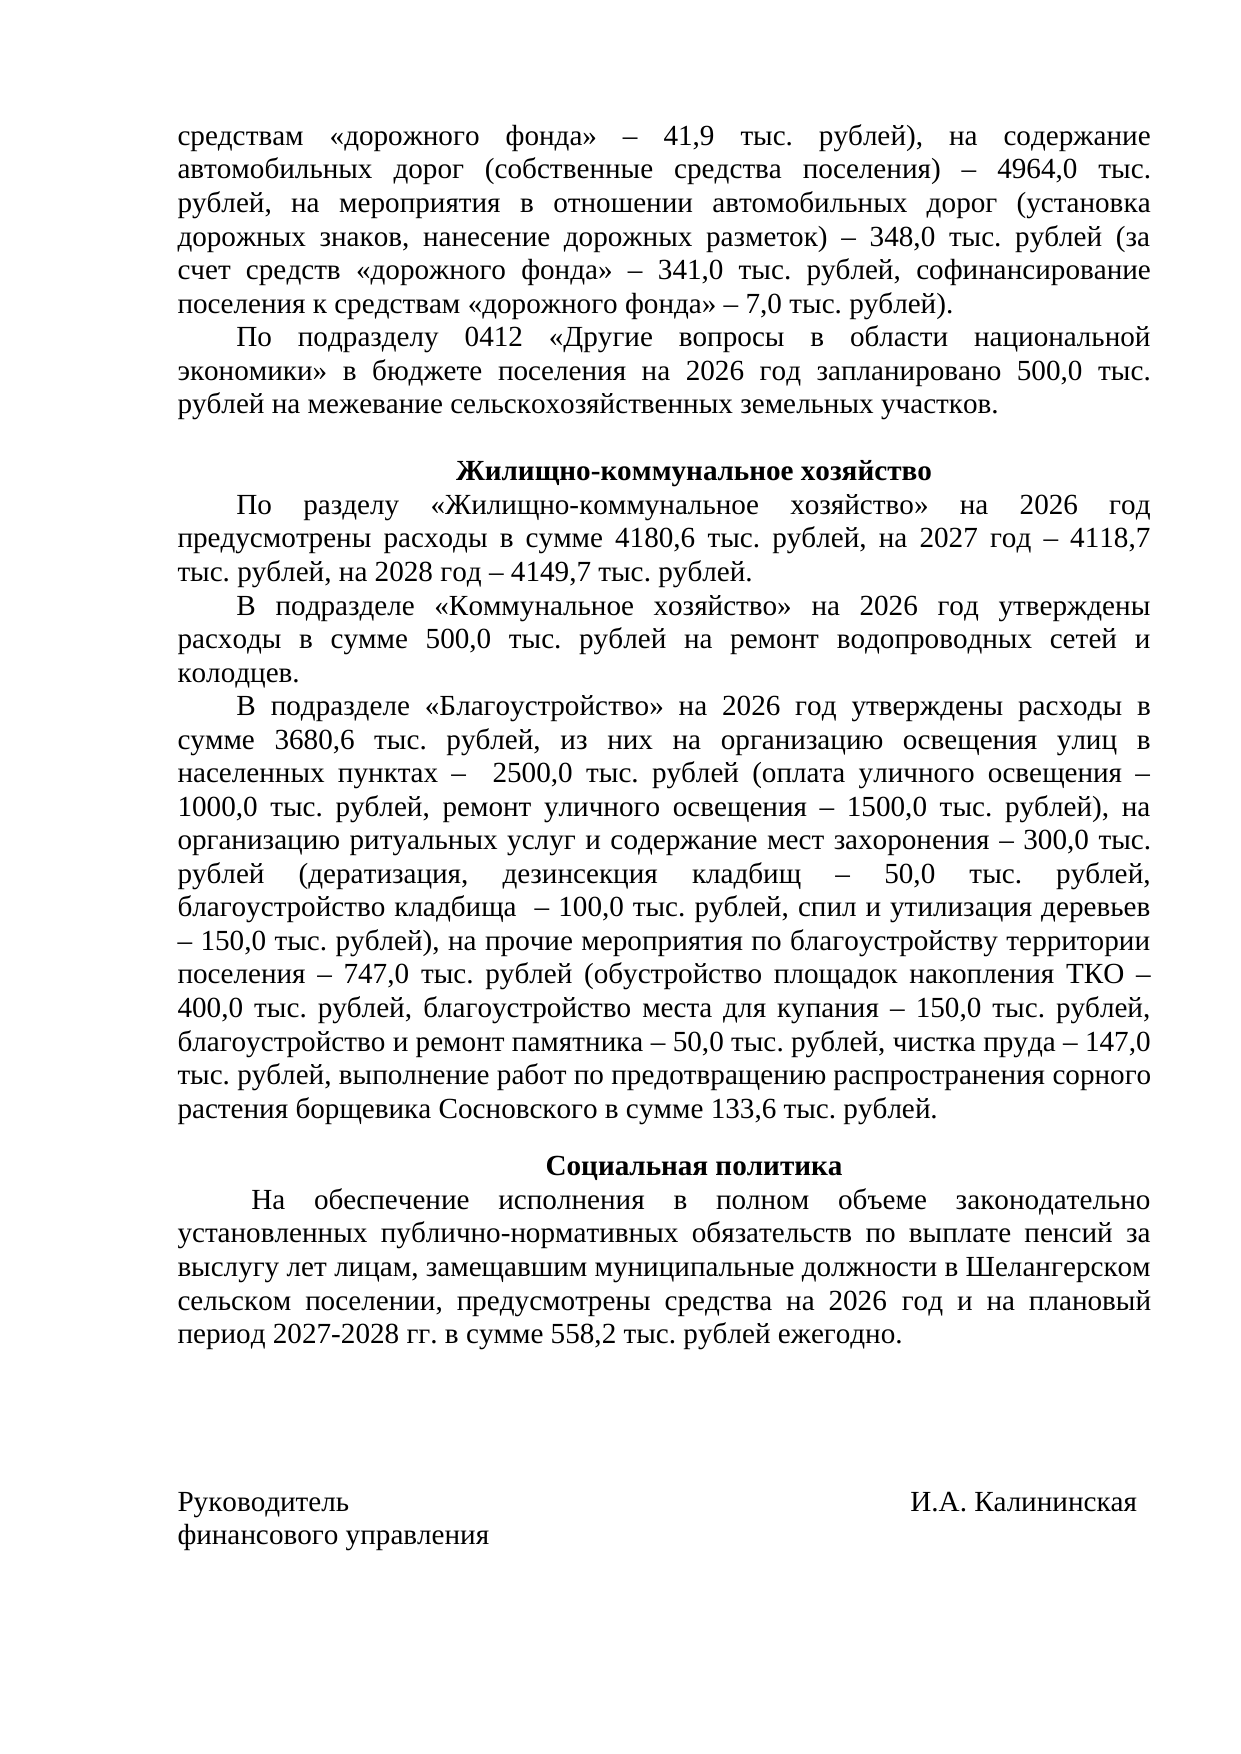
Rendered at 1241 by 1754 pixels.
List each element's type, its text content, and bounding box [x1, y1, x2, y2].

text На обеспечение исполнения в полном объеме законодательно установленных публично-нормативных обязательств по выплате пенсий за выслугу лет лицам, замещавшим муниципальные должности в Шелангерском сельском поселении, предусмотрены средства на 2026 год и на плановый период 2027-2028 гг. в сумме 558,2 тыс. рублей ежегодно. [177, 1182, 1152, 1350]
text В подразделе «Коммунальное хозяйство» на 2026 год утверждены расходы в сумме 500,0 тыс. рублей на ремонт водопроводных сетей и колодцев. [177, 588, 1152, 688]
text По разделу «Жилищно-коммунальное хозяйство» на 2026 год предусмотрены расходы в сумме 4180,6 тыс. рублей, на 2027 год – 4118,7 тыс. рублей, на 2028 год – 4149,7 тыс. рублей. [177, 487, 1152, 588]
text Жилищно-коммунальное хозяйство [177, 453, 1152, 487]
table_header И.А. Калининская [657, 1484, 1148, 1551]
text В подразделе «Благоустройство» на 2026 год утверждены расходы в сумме 3680,6 тыс. рублей, из них на организацию освещения улиц в населенных пунктах – 2500,0 тыс. рублей (оплата уличного освещения – 1000,0 тыс. рублей, ремонт уличного освещения – 1500,0 тыс. рублей), на организацию ритуальных услуг и содержание мест захоронения – 300,0 тыс. рублей (дератизация, дезинсекция кладбищ – 50,0 тыс. рублей, благоустройство кладбища – 100,0 тыс. рублей, спил и утилизация деревьев – 150,0 тыс. рублей), на прочие мероприятия по благоустройству территории поселения – 747,0 тыс. рублей (обустройство площадок накопления ТКО – 400,0 тыс. рублей, благоустройство места для купания – 150,0 тыс. рублей, благоустройство и ремонт памятника – 50,0 тыс. рублей, чистка пруда – 147,0 тыс. рублей, выполнение работ по предотвращению распространения сорного растения борщевика Сосновского в сумме 133,6 тыс. рублей. [177, 688, 1152, 1124]
table_header Руководитель финансового управления [166, 1484, 657, 1551]
text По подразделу 0412 «Другие вопросы в области национальной экономики» в бюджете поселения на 2026 год запланировано 500,0 тыс. рублей на межевание сельскохозяйственных земельных участков. [177, 319, 1152, 420]
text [177, 118, 1152, 319]
text Социальная политика [177, 1148, 1152, 1182]
